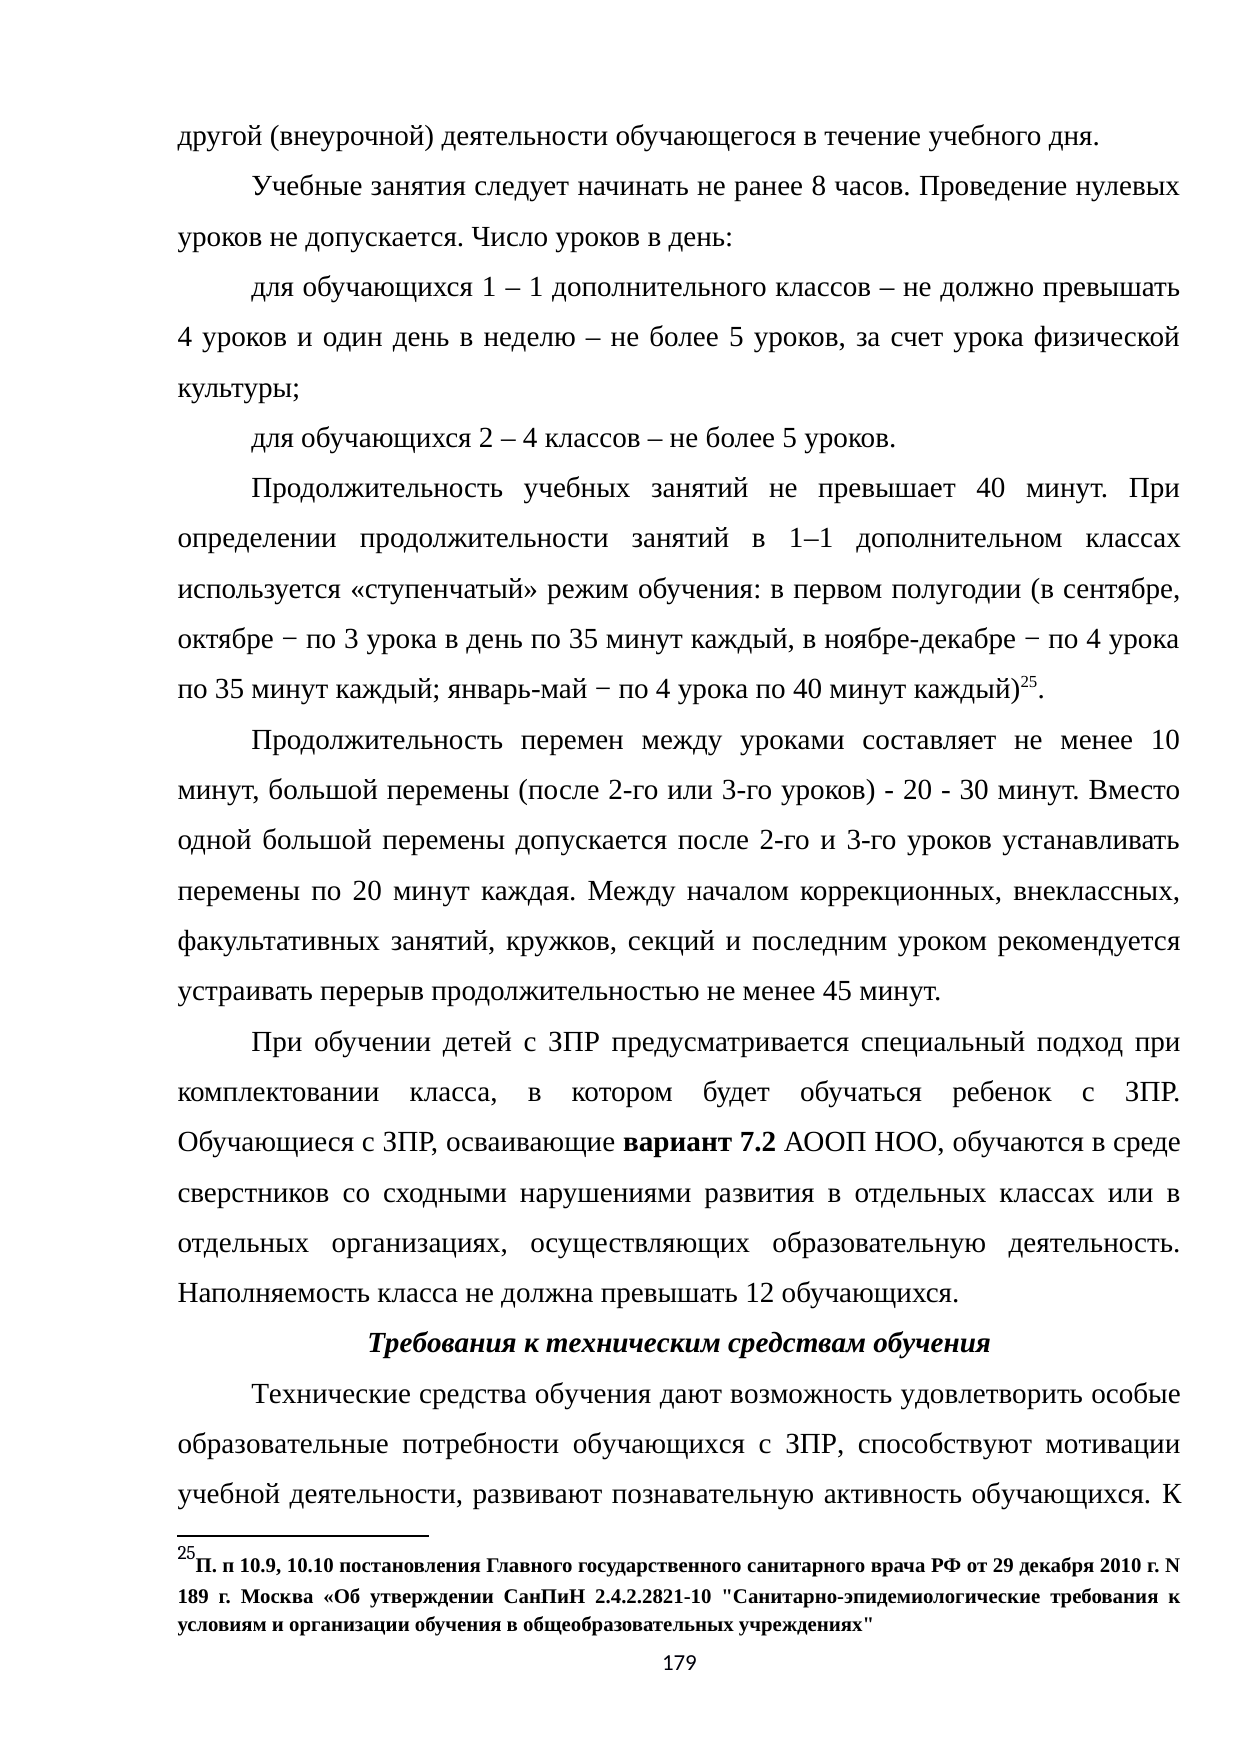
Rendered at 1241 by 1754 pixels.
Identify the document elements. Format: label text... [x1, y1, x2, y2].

text При обучении детей с ЗПР предусматривается специальный подход при комплектовании класса, в котором будет обучаться ребенок с ЗПР. Обучающиеся с ЗПР, осваивающие вариант 7.2 АООП НОО, обучаются в среде сверстников со сходными нарушениями развития в отдельных классах или в отдельных организациях, осуществляющих образовательную деятельность. Наполняемость класса не должна превышать 12 обучающихся. [177, 1024, 1181, 1309]
text Продолжительность учебных занятий не превышает 40 минут. При определении продолжительности занятий в 1–1 дополнительном классах используется «ступенчатый» режим обучения: в первом полугодии (в сентябре, октябре − по 3 урока в день по 35 минут каждый, в ноябре-декабре − по 4 урока по 35 минут каждый; январь-май − по 4 урока по 40 минут каждый). [177, 470, 1181, 705]
text Продолжительность перемен между уроками составляет не менее 10 минут, большой перемены (после 2-го или 3-го уроков) - 20 - 30 минут. Вместо одной большой перемены допускается после 2-го и 3-го уроков устанавливать перемены по 20 минут каждая. Между началом коррекционных, внеклассных, факультативных занятий, кружков, секций и последним уроком рекомендуется устраивать перерыв продолжительностью не менее 45 минут. [177, 722, 1181, 1007]
text для обучающихся 1 – 1 дополнительного классов – не должно превышать 4 уроков и один день в неделю – не более 5 уроков, за счет урока физической культуры; [177, 269, 1181, 403]
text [177, 1376, 1181, 1510]
text Требования к техническим средствам обучения [177, 1326, 1181, 1359]
text Учебные занятия следует начинать не ранее 8 часов. Проведение нулевых уроков не допускается. Число уроков в день: [177, 168, 1181, 252]
text для обучающихся 2 – 4 классов – не более 5 уроков. [177, 420, 1181, 453]
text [177, 118, 1181, 152]
